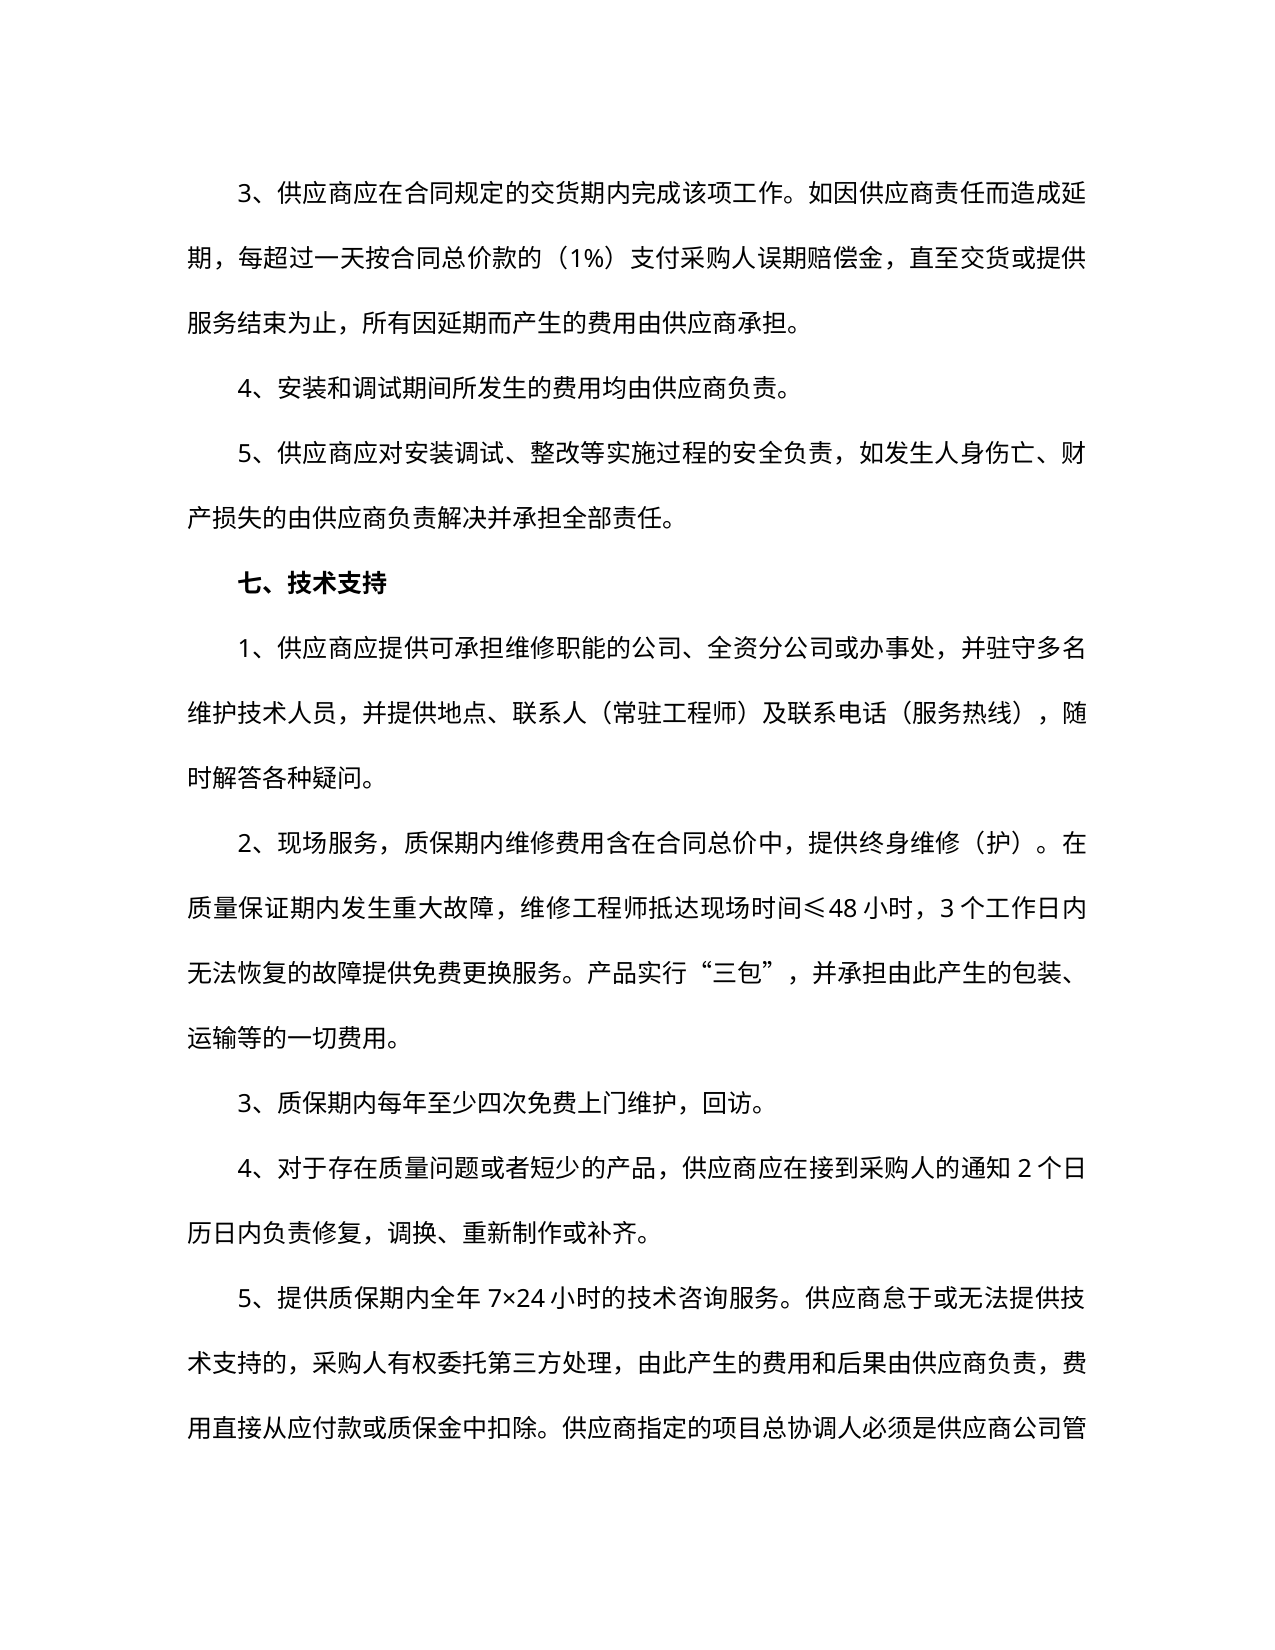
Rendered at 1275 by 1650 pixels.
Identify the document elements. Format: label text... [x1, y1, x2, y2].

text 1、供应商应提供可承担维修职能的公司、全资分公司或办事处，并驻守多名维护技术人员，并提供地点、联系人（常驻工程师）及联系电话（服务热线），随时解答各种疑问。 [187, 614, 1087, 809]
text 4、安装和调试期间所发生的费用均由供应商负责。 [187, 354, 1087, 419]
text 七、技术支持 [187, 549, 1087, 614]
text 3、供应商应在合同规定的交货期内完成该项工作。如因供应商责任而造成延期，每超过一天按合同总价款的（1%）支付采购人误期赔偿金，直至交货或提供服务结束为止，所有因延期而产生的费用由供应商承担。 [187, 159, 1087, 354]
text 2、现场服务，质保期内维修费用含在合同总价中，提供终身维修（护）。在质量保证期内发生重大故障，维修工程师抵达现场时间≤48小时，3个工作日内无法恢复的故障提供免费更换服务。产品实行“三包”，并承担由此产生的包装、运输等的一切费用。 [187, 809, 1087, 1069]
text 5、供应商应对安装调试、整改等实施过程的安全负责，如发生人身伤亡、财产损失的由供应商负责解决并承担全部责任。 [187, 419, 1087, 549]
text 4、对于存在质量问题或者短少的产品，供应商应在接到采购人的通知2个日历日内负责修复，调换、重新制作或补齐。 [187, 1134, 1087, 1264]
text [187, 1264, 1087, 1459]
text 3、质保期内每年至少四次免费上门维护，回访。 [187, 1069, 1087, 1134]
